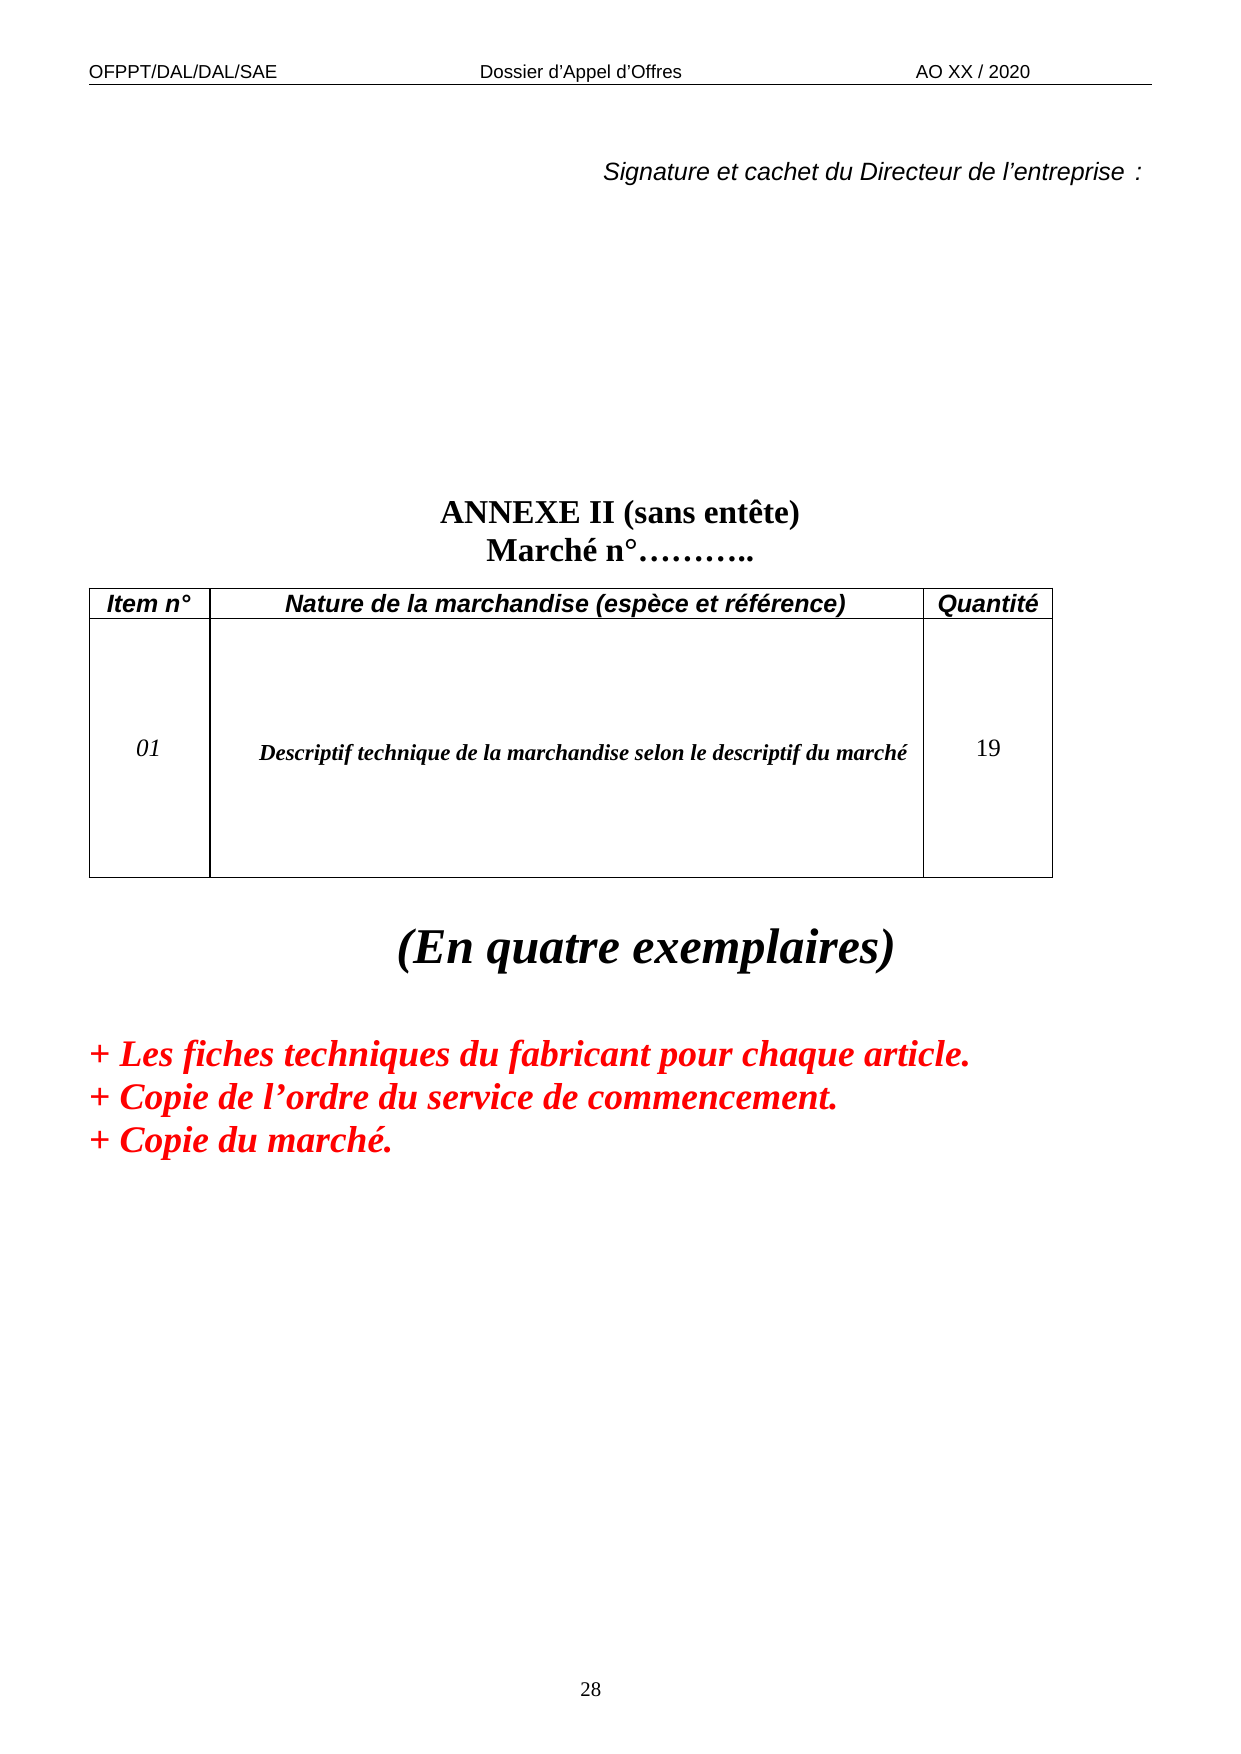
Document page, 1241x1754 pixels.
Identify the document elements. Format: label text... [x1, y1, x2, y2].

text (En quatre exemplaires) [89, 917, 1152, 974]
text ANNEXE II (sans entête) [89, 492, 1152, 530]
table_cell 19 [924, 619, 1052, 877]
text + Copie du marché. [89, 1118, 1152, 1161]
text Signature et cachet du Directeur de l’entreprise : [89, 156, 1144, 185]
table_cell Descriptif technique de la marchandise selon le descriptif du marché [211, 619, 923, 877]
table_header Nature de la marchandise (espèce et référence) [211, 589, 923, 617]
text + Copie de l’ordre du service de commencement. [89, 1075, 1152, 1118]
table_header Quantité [924, 589, 1052, 617]
text Marché n°……….. [89, 530, 1152, 568]
text + Les fiches techniques du fabricant pour chaque article. [89, 1032, 1152, 1075]
table_cell 01 [90, 619, 209, 877]
table_header Item n° [90, 589, 209, 617]
